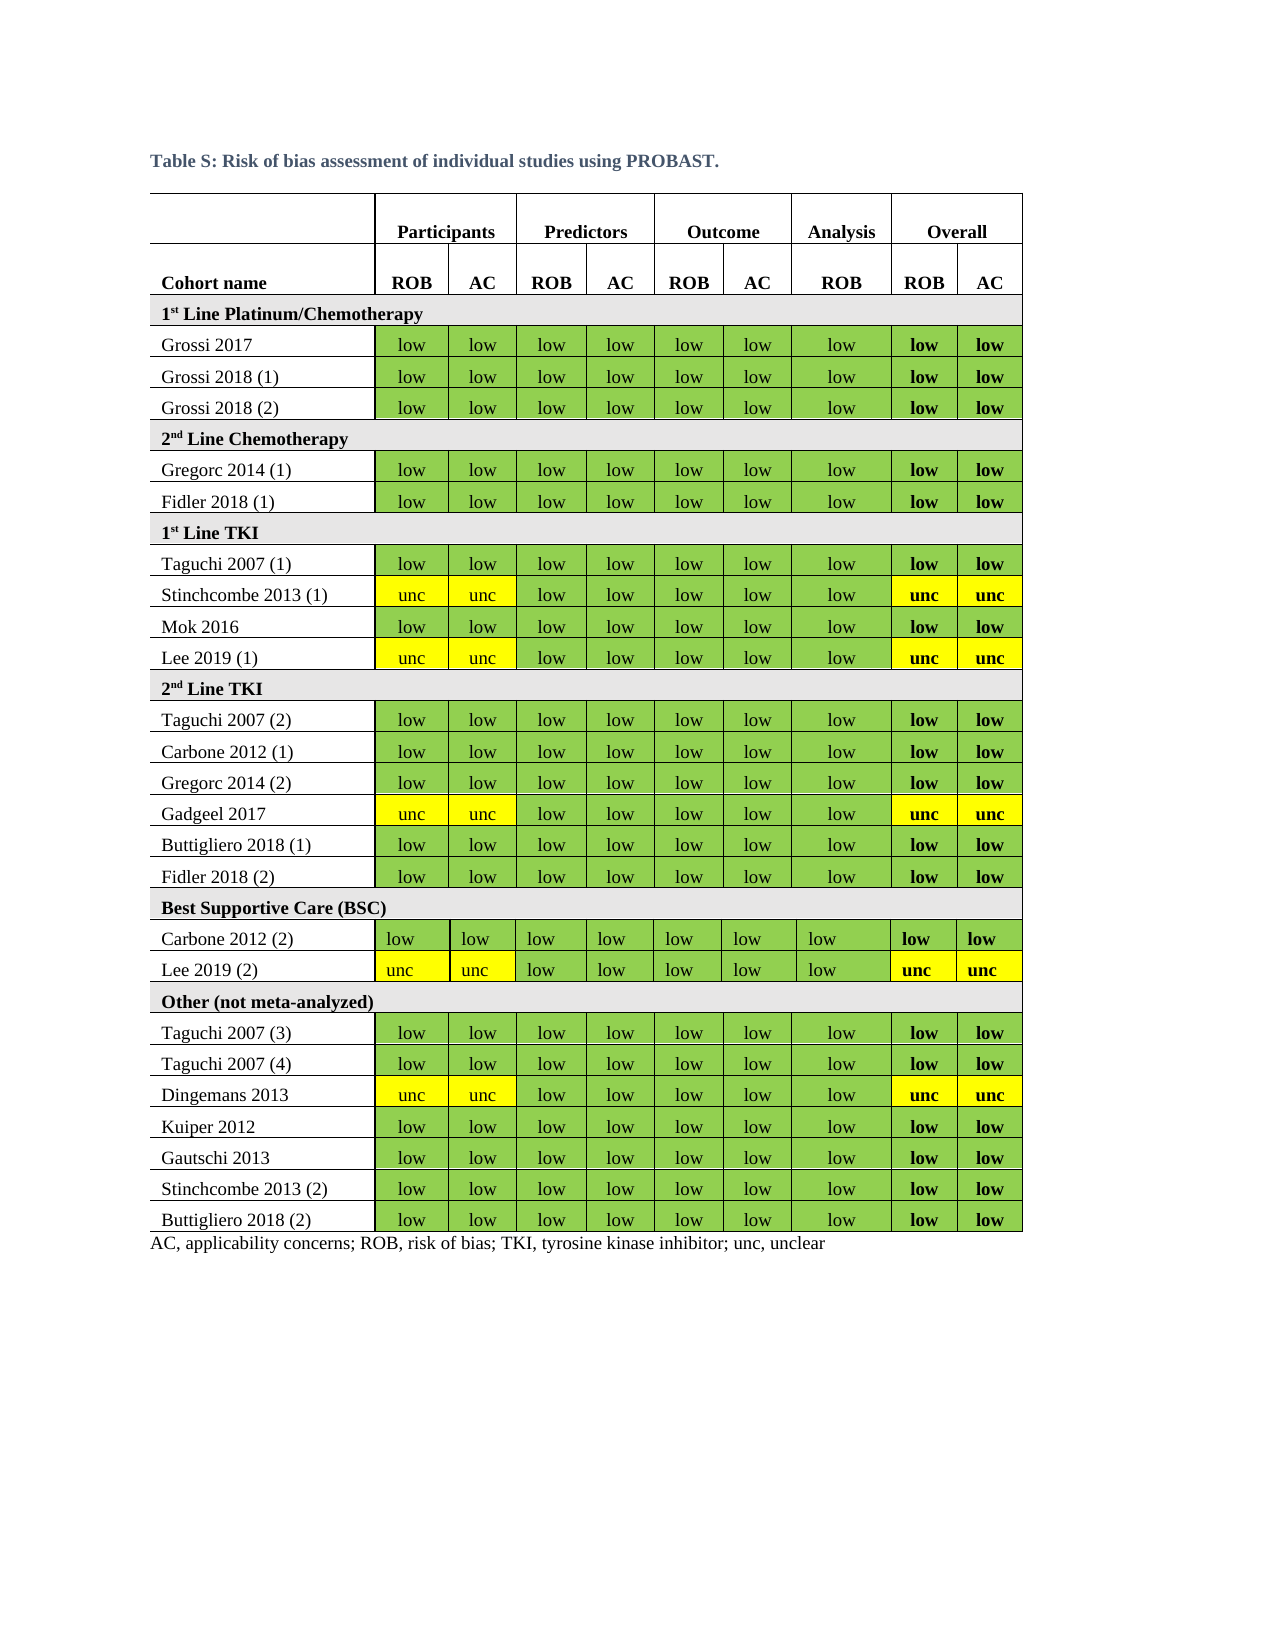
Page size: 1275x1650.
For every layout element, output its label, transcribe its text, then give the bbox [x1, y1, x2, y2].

table_cell low [655, 607, 723, 637]
table_cell low [892, 545, 957, 575]
table_cell unc [957, 951, 1022, 981]
table_cell low [517, 482, 586, 512]
table_cell low [449, 1107, 516, 1137]
table_cell low [722, 920, 796, 950]
table_cell low [724, 451, 791, 481]
table_cell low [654, 951, 721, 981]
table_cell low [587, 326, 654, 356]
table_cell unc [449, 795, 516, 825]
table_cell low [892, 1013, 957, 1043]
table_cell low [792, 388, 891, 418]
table_cell low [892, 1201, 957, 1231]
table_cell low [724, 576, 791, 606]
table_cell low [449, 732, 516, 762]
table_cell Taguchi 2007 (2) [150, 701, 374, 731]
table_cell low [376, 357, 448, 387]
table_header Outcome [655, 194, 791, 243]
table_cell Buttigliero 2018 (2) [150, 1201, 374, 1231]
table_cell Gautschi 2013 [150, 1138, 374, 1168]
table_cell low [517, 451, 586, 481]
table_cell low [724, 357, 791, 387]
table_cell low [587, 388, 654, 418]
table_cell low [655, 1201, 723, 1231]
table_cell low [516, 951, 586, 981]
table_cell Lee 2019 (2) [150, 951, 374, 981]
table_cell low [587, 1201, 654, 1231]
table_cell low [958, 545, 1022, 575]
table_cell low [587, 482, 654, 512]
table_cell low [376, 857, 448, 887]
table_cell low [792, 701, 891, 731]
table_cell ROB [517, 244, 586, 293]
table_cell low [891, 920, 956, 950]
table_cell low [724, 326, 791, 356]
table_cell low [376, 1107, 448, 1137]
table_cell low [655, 826, 723, 856]
table_cell low [449, 1045, 516, 1075]
table_cell low [376, 607, 448, 637]
table_cell Stinchcombe 2013 (1) [150, 576, 374, 606]
table_cell low [587, 763, 654, 793]
table_cell low [587, 701, 654, 731]
table_cell low [792, 1107, 891, 1137]
table_cell low [797, 920, 890, 950]
table_cell Other (not meta-analyzed) [150, 982, 1022, 1012]
table_cell low [517, 795, 586, 825]
table_cell low [655, 1170, 723, 1200]
table_cell unc [449, 1076, 516, 1106]
table_cell low [449, 1138, 516, 1168]
table_cell low [792, 1170, 891, 1200]
table_cell unc [376, 795, 448, 825]
table_header Predictors [517, 194, 654, 243]
table_cell low [958, 701, 1022, 731]
table_header Participants [376, 194, 516, 243]
table_cell Gregorc 2014 (1) [150, 451, 374, 481]
table_cell low [892, 388, 957, 418]
table_cell low [958, 1201, 1022, 1231]
table_cell low [655, 482, 723, 512]
table_cell low [724, 1013, 791, 1043]
table_cell low [517, 763, 586, 793]
table_cell Cohort name [150, 244, 374, 293]
table_cell low [655, 763, 723, 793]
table_cell low [892, 732, 957, 762]
table_cell unc [449, 638, 516, 668]
table_cell low [451, 920, 515, 950]
table_cell low [449, 388, 516, 418]
table_cell low [449, 1013, 516, 1043]
table_cell low [655, 1138, 723, 1168]
table_cell low [587, 451, 654, 481]
table_header [150, 194, 374, 243]
table_cell low [587, 638, 654, 668]
table_cell low [587, 732, 654, 762]
table_cell unc [449, 576, 516, 606]
table_cell Grossi 2018 (2) [150, 388, 374, 418]
table_cell ROB [892, 244, 957, 293]
table_cell low [655, 1013, 723, 1043]
table_cell low [587, 795, 654, 825]
table_cell low [792, 826, 891, 856]
table_cell Lee 2019 (1) [150, 638, 374, 668]
table_cell low [449, 451, 516, 481]
table_cell low [892, 326, 957, 356]
table_cell low [376, 701, 448, 731]
table_cell low [792, 451, 891, 481]
table_cell AC [724, 244, 791, 293]
table_cell Taguchi 2007 (1) [150, 545, 374, 575]
table_cell Buttigliero 2018 (1) [150, 826, 374, 856]
table_cell unc [958, 638, 1022, 668]
table_cell low [655, 857, 723, 887]
table_cell unc [376, 1076, 448, 1106]
table_cell low [376, 763, 448, 793]
table_cell low [892, 701, 957, 731]
table_cell Carbone 2012 (2) [150, 920, 374, 950]
table_cell low [517, 638, 586, 668]
table_cell low [449, 482, 516, 512]
table_cell low [892, 857, 957, 887]
table_cell low [587, 826, 654, 856]
table_cell low [517, 326, 586, 356]
table_cell low [655, 795, 723, 825]
table_cell low [958, 857, 1022, 887]
table_cell low [958, 388, 1022, 418]
table_cell low [655, 545, 723, 575]
table_cell low [958, 326, 1022, 356]
table_cell Stinchcombe 2013 (2) [150, 1170, 374, 1200]
table_cell AC [958, 244, 1022, 293]
table_cell low [958, 732, 1022, 762]
table_cell low [449, 826, 516, 856]
table_cell low [587, 1170, 654, 1200]
table_cell low [892, 1045, 957, 1075]
table_cell low [376, 1013, 448, 1043]
table_cell low [958, 826, 1022, 856]
table_cell unc [958, 795, 1022, 825]
table_cell unc [892, 795, 957, 825]
table_cell low [376, 1045, 448, 1075]
table_cell low [449, 763, 516, 793]
table_cell Gregorc 2014 (2) [150, 763, 374, 793]
table_cell low [655, 1107, 723, 1137]
table_header Overall [892, 194, 1022, 243]
table_cell 2nd Line Chemotherapy [150, 420, 1022, 450]
table_cell low [797, 951, 890, 981]
table_cell low [376, 545, 448, 575]
table_cell Dingemans 2013 [150, 1076, 374, 1106]
table_cell low [792, 357, 891, 387]
table_cell 2nd Line TKI [150, 670, 1022, 700]
table_cell low [724, 1170, 791, 1200]
table_cell low [655, 1076, 723, 1106]
table_cell low [892, 451, 957, 481]
table_cell AC [587, 244, 654, 293]
table_cell low [376, 1170, 448, 1200]
table_cell Grossi 2017 [150, 326, 374, 356]
table_cell low [792, 795, 891, 825]
table_cell low [655, 451, 723, 481]
table_cell low [724, 482, 791, 512]
table_cell low [724, 795, 791, 825]
table_cell low [517, 857, 586, 887]
table_cell low [892, 826, 957, 856]
table_cell low [517, 607, 586, 637]
table_cell low [958, 1138, 1022, 1168]
table_cell low [654, 920, 721, 950]
text AC, applicability concerns; ROB, risk of bias; TKI, tyrosine kinase inhibitor; unc, unclear [150, 1232, 1125, 1253]
table_cell low [792, 1138, 891, 1168]
table_cell low [655, 701, 723, 731]
table_cell unc [958, 1076, 1022, 1106]
table_cell low [958, 451, 1022, 481]
table_cell low [792, 1045, 891, 1075]
table_cell low [892, 607, 957, 637]
table_cell unc [891, 951, 956, 981]
table_cell low [376, 732, 448, 762]
table_cell low [517, 701, 586, 731]
table_cell unc [376, 638, 448, 668]
table_cell low [724, 857, 791, 887]
table_cell low [655, 638, 723, 668]
table_cell low [376, 451, 448, 481]
table_cell low [892, 482, 957, 512]
table_cell low [958, 607, 1022, 637]
table_cell low [724, 388, 791, 418]
table_cell ROB [792, 244, 891, 293]
table_cell low [376, 326, 448, 356]
table_cell low [376, 482, 448, 512]
table_cell low [449, 1201, 516, 1231]
table_cell low [587, 1138, 654, 1168]
table_cell low [792, 638, 891, 668]
table_cell low [792, 1013, 891, 1043]
table_cell low [517, 1138, 586, 1168]
table_cell low [517, 1107, 586, 1137]
table_cell low [517, 357, 586, 387]
table_cell low [724, 1138, 791, 1168]
table_cell low [517, 826, 586, 856]
table_cell low [724, 1076, 791, 1106]
text Table S1: Risk of bias assessment of individual studies using PROBAST. [150, 150, 1125, 172]
table_cell 1st Line TKI [150, 513, 1022, 543]
table_cell low [449, 607, 516, 637]
table_cell low [724, 607, 791, 637]
table_cell unc [451, 951, 515, 981]
table_cell low [587, 920, 653, 950]
table_cell unc [376, 576, 448, 606]
table_cell low [376, 388, 448, 418]
table_cell low [587, 607, 654, 637]
table_cell Mok 2016 [150, 607, 374, 637]
table_cell Gadgeel 2017 [150, 795, 374, 825]
table_cell low [892, 763, 957, 793]
table_cell Best Supportive Care (BSC) [150, 888, 1022, 918]
table_cell low [958, 482, 1022, 512]
table_cell unc [892, 1076, 957, 1106]
table_cell low [958, 357, 1022, 387]
table_cell low [449, 701, 516, 731]
table_cell low [517, 1170, 586, 1200]
table_cell Grossi 2018 (1) [150, 357, 374, 387]
table_cell unc [376, 951, 449, 981]
table_cell low [892, 357, 957, 387]
table_cell low [892, 1138, 957, 1168]
table_cell Taguchi 2007 (3) [150, 1013, 374, 1043]
table_cell low [892, 1170, 957, 1200]
table_cell Fidler 2018 (1) [150, 482, 374, 512]
table_cell low [724, 545, 791, 575]
table_cell low [792, 1201, 891, 1231]
table_cell low [958, 1107, 1022, 1137]
table_cell low [376, 920, 449, 950]
table_cell low [517, 732, 586, 762]
table_cell ROB [376, 244, 448, 293]
table_cell low [655, 1045, 723, 1075]
table_cell low [587, 1013, 654, 1043]
table_cell low [449, 545, 516, 575]
table_cell low [517, 1045, 586, 1075]
table_cell 1st Line Platinum/Chemotherapy [150, 295, 1022, 325]
table_cell low [958, 1013, 1022, 1043]
table_cell Fidler 2018 (2) [150, 857, 374, 887]
table_cell low [449, 326, 516, 356]
table_cell low [957, 920, 1022, 950]
table_cell low [587, 357, 654, 387]
table_cell low [724, 1107, 791, 1137]
table_cell low [892, 1107, 957, 1137]
table_cell low [722, 951, 796, 981]
table_cell low [792, 576, 891, 606]
table_cell unc [892, 638, 957, 668]
table_cell low [517, 576, 586, 606]
table_cell low [587, 951, 653, 981]
table_cell low [724, 638, 791, 668]
table_cell low [724, 826, 791, 856]
table_cell low [724, 701, 791, 731]
table_cell low [958, 1045, 1022, 1075]
table_cell low [376, 1201, 448, 1231]
table_cell unc [892, 576, 957, 606]
table_cell low [655, 388, 723, 418]
table_cell Kuiper 2012 [150, 1107, 374, 1137]
table_cell low [376, 1138, 448, 1168]
table_cell low [587, 857, 654, 887]
table_cell low [517, 388, 586, 418]
table_cell low [724, 1201, 791, 1231]
table_cell low [449, 357, 516, 387]
table_cell low [792, 482, 891, 512]
table_cell low [655, 326, 723, 356]
table_cell low [517, 1076, 586, 1106]
table_cell low [724, 732, 791, 762]
table_cell low [655, 357, 723, 387]
table_cell AC [449, 244, 516, 293]
table_cell low [587, 1107, 654, 1137]
table_cell low [587, 1076, 654, 1106]
table_cell ROB [655, 244, 723, 293]
table_cell low [792, 607, 891, 637]
table_cell low [792, 857, 891, 887]
table_cell low [587, 576, 654, 606]
table_cell Taguchi 2007 (4) [150, 1045, 374, 1075]
table_cell low [792, 545, 891, 575]
table_cell low [958, 1170, 1022, 1200]
table_cell low [449, 857, 516, 887]
table_cell low [517, 1013, 586, 1043]
table_cell low [517, 545, 586, 575]
table_cell low [792, 1076, 891, 1106]
table_cell low [587, 1045, 654, 1075]
table_cell low [517, 1201, 586, 1231]
table_cell low [724, 1045, 791, 1075]
table_cell low [516, 920, 586, 950]
table_cell low [958, 763, 1022, 793]
table_cell low [376, 826, 448, 856]
table_cell low [724, 763, 791, 793]
table_cell low [449, 1170, 516, 1200]
table_cell Carbone 2012 (1) [150, 732, 374, 762]
table_cell unc [958, 576, 1022, 606]
table_cell low [587, 545, 654, 575]
table_cell low [655, 732, 723, 762]
table_cell low [792, 763, 891, 793]
table_cell low [792, 326, 891, 356]
table_cell low [655, 576, 723, 606]
table_cell low [792, 732, 891, 762]
table_header Analysis [792, 194, 891, 243]
